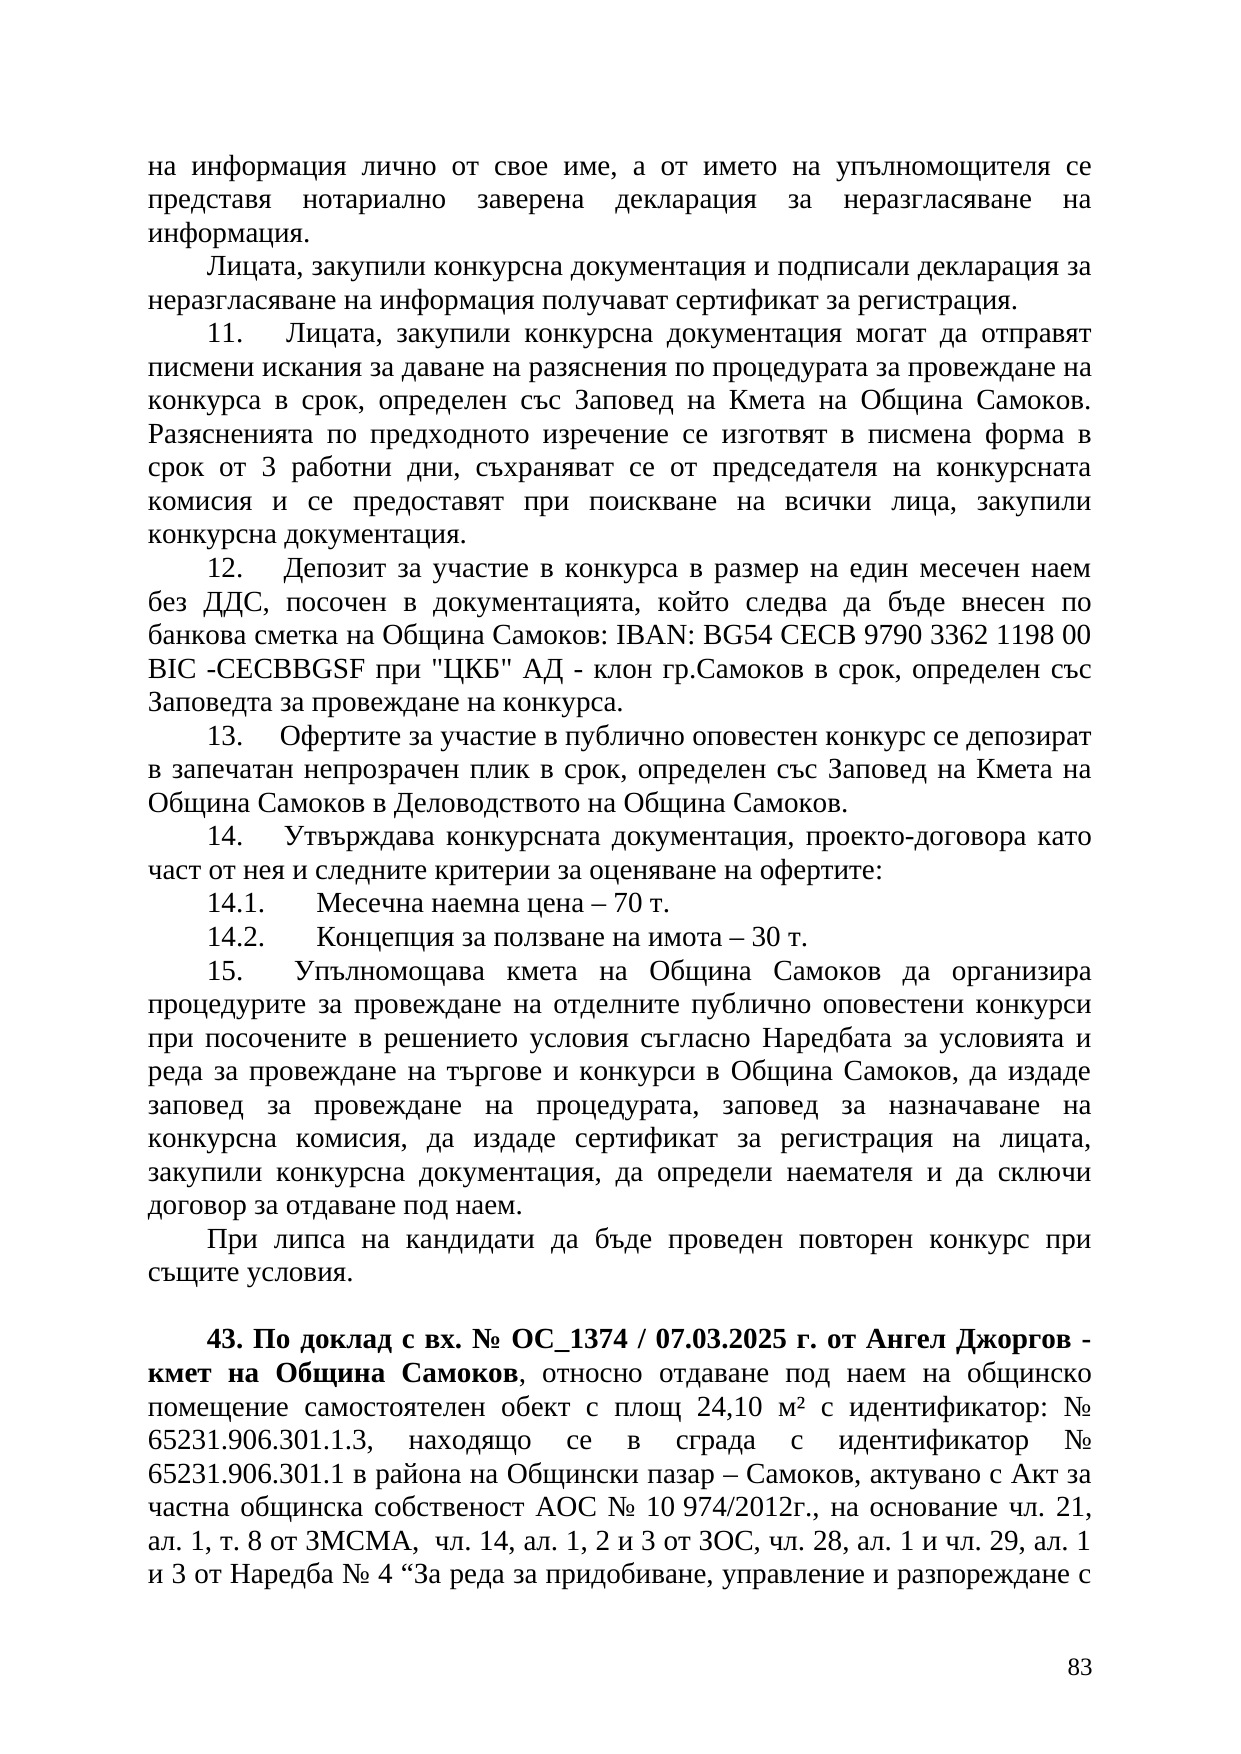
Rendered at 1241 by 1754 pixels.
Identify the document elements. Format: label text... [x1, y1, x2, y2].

text 14.1. Месечна наемна цена – 70 т. [148, 886, 1093, 919]
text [148, 1322, 1093, 1590]
text Лицата, закупили конкурсна документация и подписали декларация за неразгласяване на информация получават сертификат за регистрация. [148, 248, 1093, 315]
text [148, 148, 1093, 248]
text 15. Упълномощава кмета на Община Самоков да организира процедурите за провеждане на отделните публично оповестени конкурси при посочените в решението условия съгласно Наредбата за условията и реда за провеждане на търгове и конкурси в Община Самоков, да издаде заповед за провеждане на процедурата, заповед за назначаване на конкурсна комисия, да издаде сертификат за регистрация на лицата, закупили конкурсна документация, да определи наемателя и да сключи договор за отдаване под наем. [148, 953, 1093, 1221]
text 11. Лицата, закупили конкурсна документация могат да отправят писмени искания за даване на разяснения по процедурата за провеждане на конкурса в срок, определен със Заповед на Кмета на Община Самоков. Разясненията по предходното изречение се изготвят в писмена форма в срок от 3 работни дни, съхраняват се от председателя на конкурсната комисия и се предоставят при поискване на всички лица, закупили конкурсна документация. [148, 315, 1093, 550]
text 12. Депозит за участие в конкурса в размер на един месечен наем без ДДС, посочен в документацията, който следва да бъде внесен по банкова сметка на Община Самоков: IBAN: BG54 СЕСВ 9790 3362 1198 00 BIC -CECBBGSF при "ЦКБ" АД - клон гр.Самоков в срок, определен със Заповедта за провеждане на конкурса. [148, 550, 1093, 718]
text 14.2. Концепция за ползване на имота – 30 т. [148, 919, 1093, 953]
text 14. Утвърждава конкурсната документация, проекто-договора като част от нея и следните критерии за оценяване на офертите: [148, 818, 1093, 886]
text 13. Офертите за участие в публично оповестен конкурс се депозират в запечатан непрозрачен плик в срок, определен със Заповед на Кмета на Община Самоков в Деловодството на Община Самоков. [148, 718, 1093, 818]
text При липса на кандидати да бъде проведен повторен конкурс при същите условия. [148, 1221, 1093, 1288]
